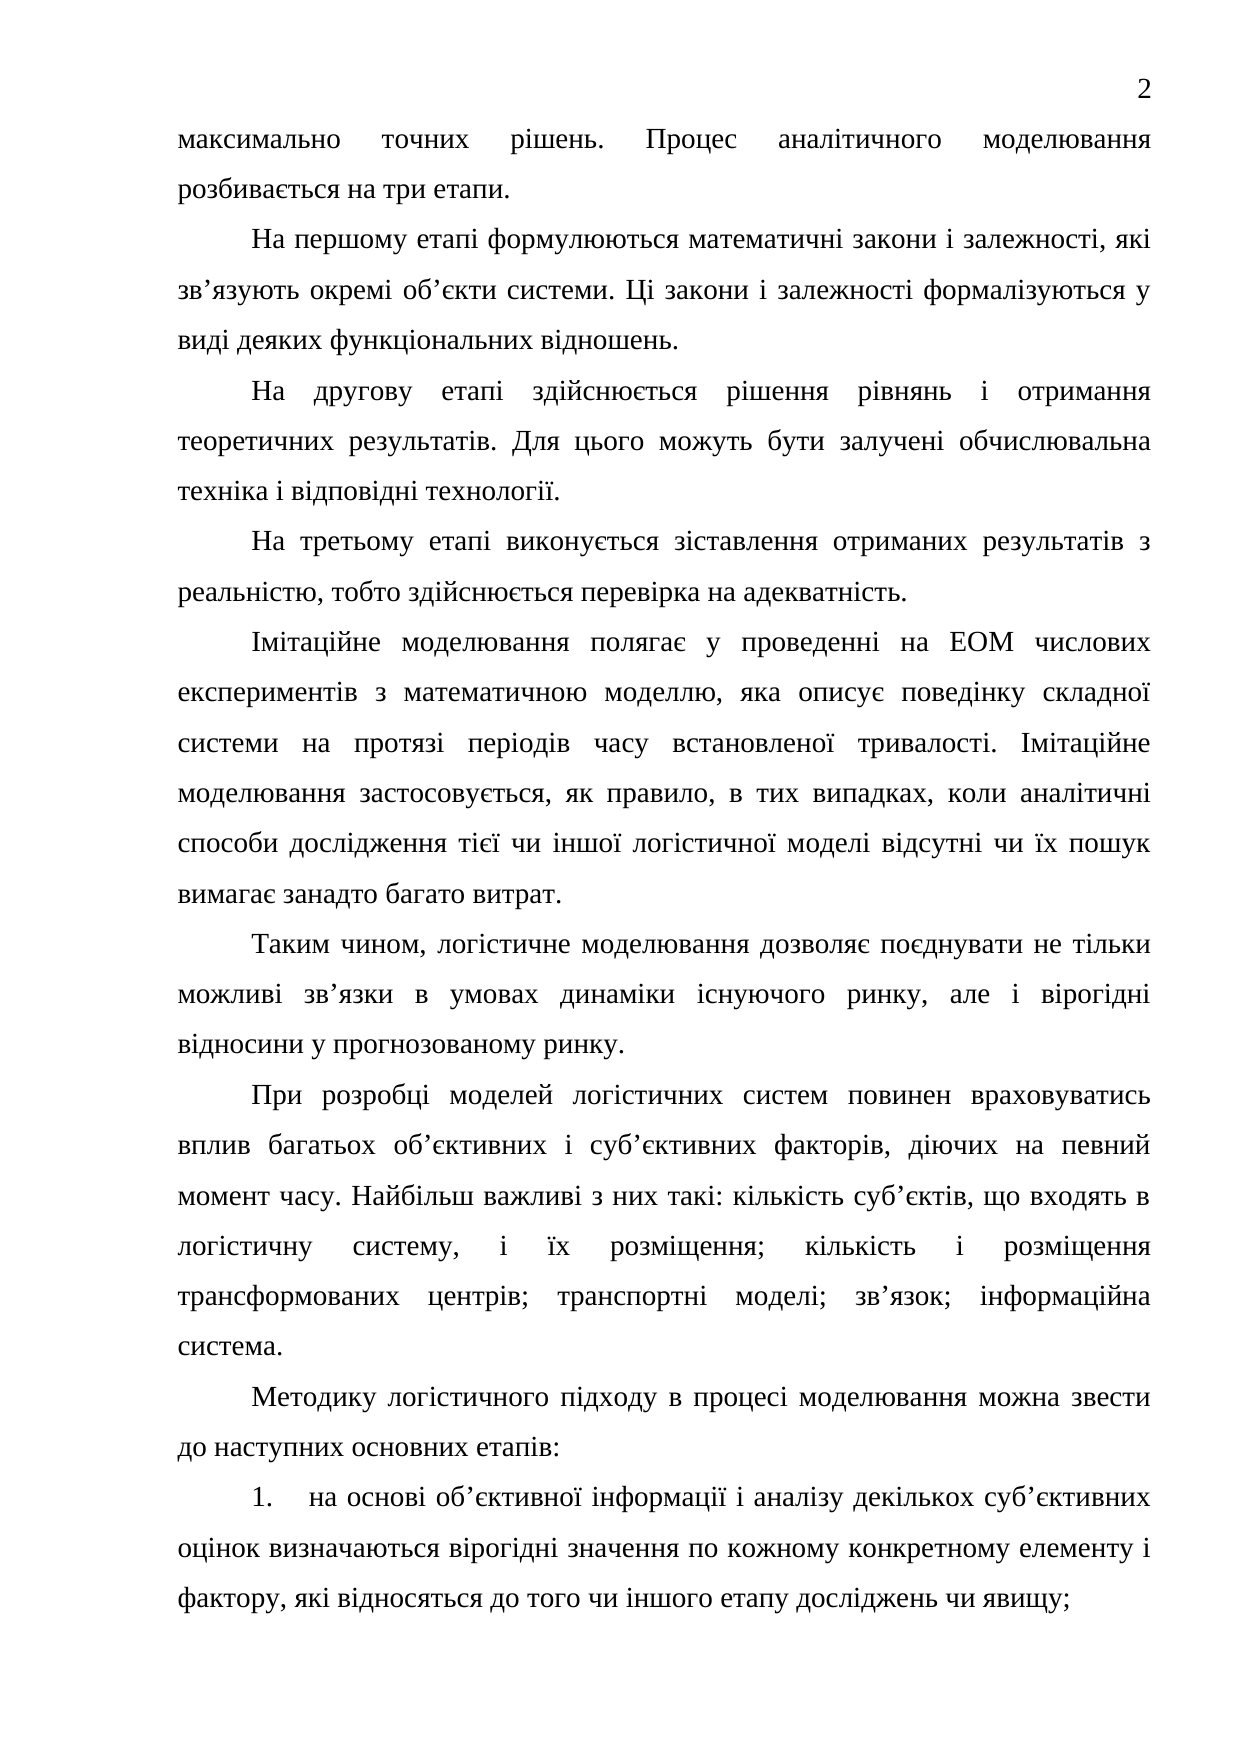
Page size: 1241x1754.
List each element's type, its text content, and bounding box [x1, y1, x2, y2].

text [177, 121, 1152, 205]
text На другову етапі здійснюється рішення рівнянь і отримання теоретичних результатів. Для цього можуть бути залучені обчислювальна техніка і відповідні технології. [177, 373, 1152, 507]
text На першому етапі формулюються математичні закони і залежності, які зв’язують окремі об’єкти системи. Ці закони і залежності формалізуються у виді деяких функціональних відношень. [177, 222, 1152, 356]
text Імітаційне моделювання полягає у проведенні на ЕОМ числових експериментів з математичною моделлю, яка описує поведінку складної системи на протязі періодів часу встановленої тривалості. Імітаційне моделювання застосовується, як правило, в тих випадках, коли аналітичні способи дослідження тієї чи іншої логістичної моделі відсутні чи їх пошук вимагає занадто багато витрат. [177, 624, 1152, 909]
text Таким чином, логістичне моделювання дозволяє поєднувати не тільки можливі зв’язки в умовах динаміки існуючого ринку, але і вірогідні відносини у прогнозованому ринку. [177, 926, 1152, 1060]
text На третьому етапі виконується зіставлення отриманих результатів з реальністю, тобто здійснюється перевірка на адекватність. [177, 523, 1152, 607]
text При розробці моделей логістичних систем повинен враховуватись вплив багатьох об’єктивних і суб’єктивних факторів, діючих на певний момент часу. Найбільш важливі з них такі: кількість суб’єктів, що входять в логістичну систему, і їх розміщення; кількість і розміщення трансформованих центрів; транспортні моделі; зв’язок; інформаційна система. [177, 1077, 1152, 1362]
text Методику логістичного підходу в процесі моделювання можна звести до наступних основних етапів: [177, 1379, 1152, 1463]
list на основі об’єктивної інформації і аналізу декількох суб’єктивних оцінок визначаються вірогідні значення по кожному конкретному елементу і фактору, які відносяться до того чи іншого етапу досліджень чи явищу; [177, 1479, 1152, 1614]
